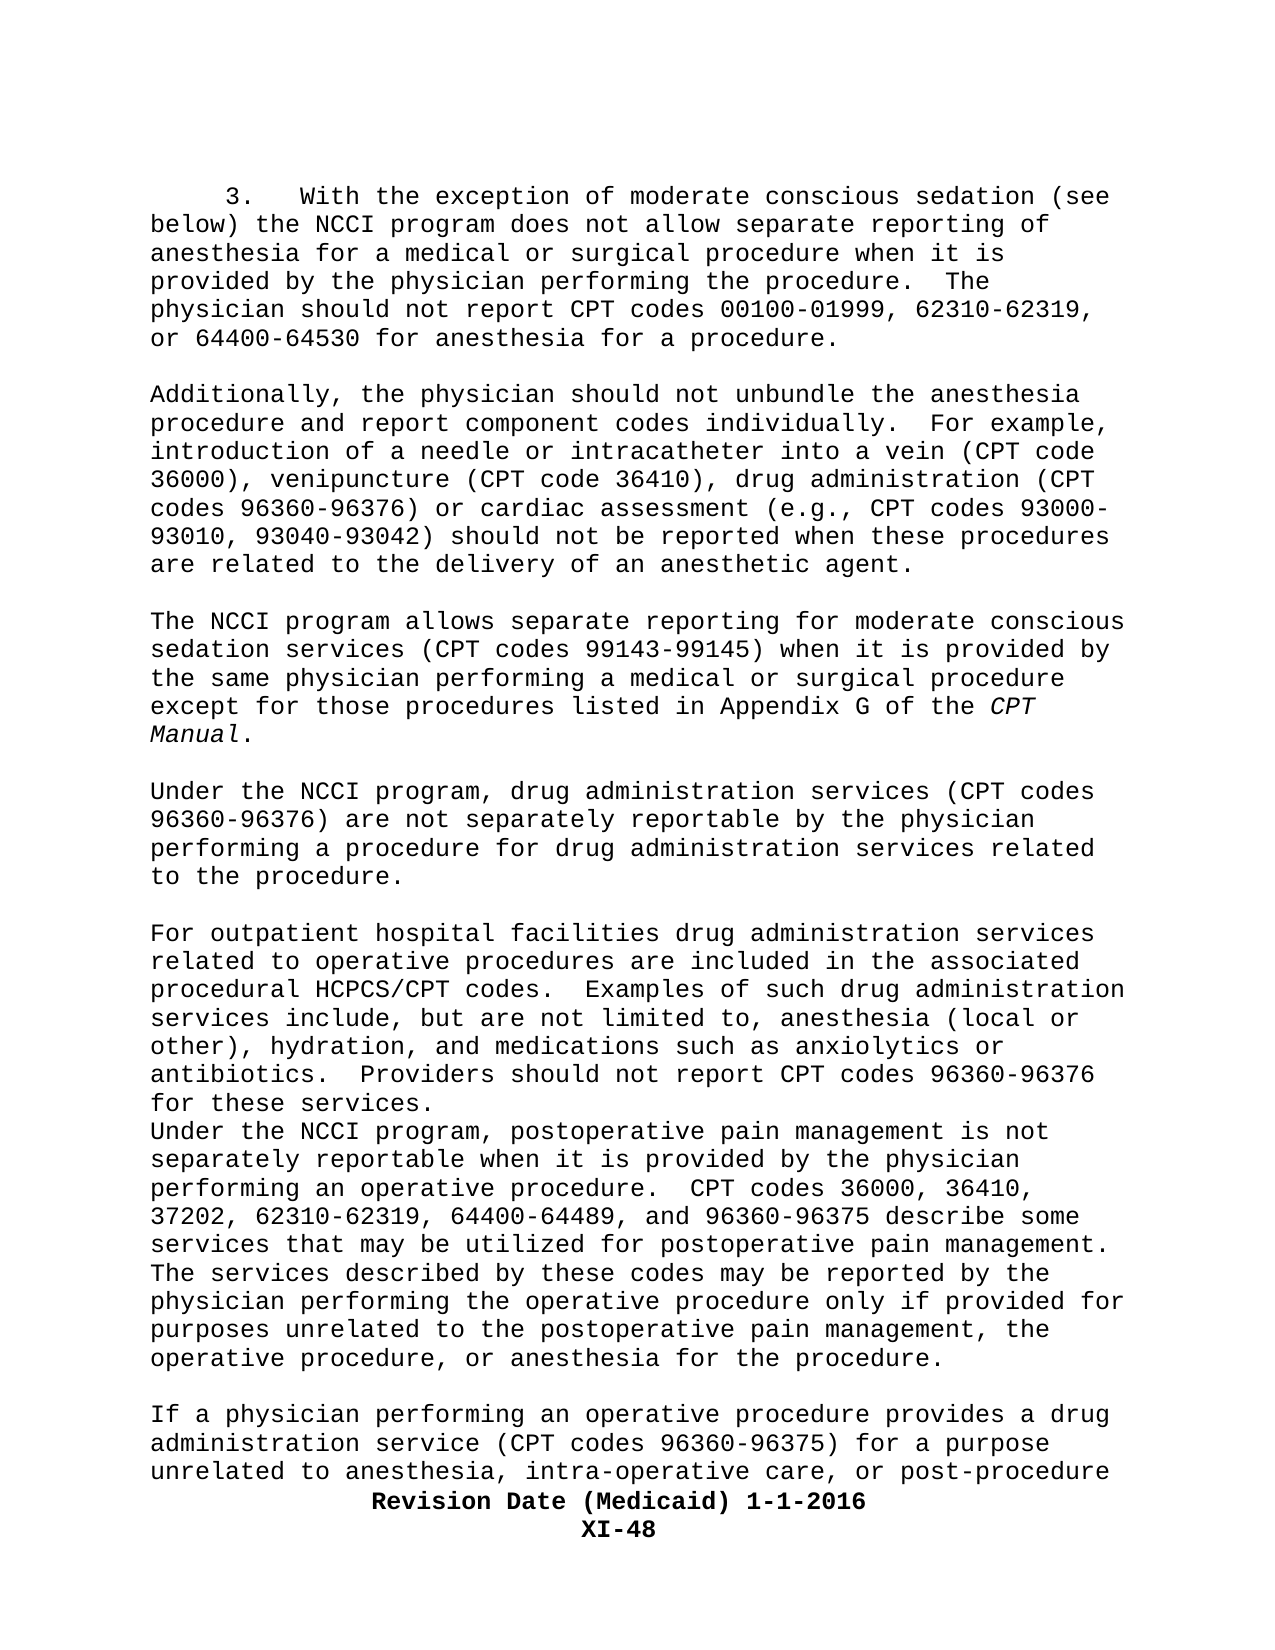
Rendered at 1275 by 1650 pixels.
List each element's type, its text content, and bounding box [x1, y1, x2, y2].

text The services described by these codes may be reported by the physician performing the operative procedure only if provided for purposes unrelated to the postoperative pain management, the operative procedure, or anesthesia for the procedure. [150, 1260, 1125, 1373]
text Under the NCCI program, postoperative pain management is not separately reportable when it is provided by the physician performing an operative procedure. CPT codes 36000, 36410, 37202, 62310-62319, 64400-64489, and 96360-96375 describe some services that may be utilized for postoperative pain management. [150, 1118, 1125, 1260]
text The NCCI program allows separate reporting for moderate conscious sedation services (CPT codes 99143-99145) when it is provided by the same physician performing a medical or surgical procedure except for those procedures listed in Appendix G of the CPT Manual. [150, 608, 1125, 750]
list With the exception of moderate conscious sedation (see below) the NCCI program does not allow separate reporting of anesthesia for a medical or surgical procedure when it is provided by the physician performing the procedure. The physician should not report CPT codes 00100-01999, 62310-62319, or 64400-64530 for anesthesia for a procedure. [150, 183, 1125, 353]
text For outpatient hospital facilities drug administration services related to operative procedures are included in the associated procedural HCPCS/CPT codes. Examples of such drug administration services include, but are not limited to, anesthesia (local or other), hydration, and medications such as anxiolytics or antibiotics. Providers should not report CPT codes 96360-96376 for these services. [150, 920, 1125, 1118]
text Additionally, the physician should not unbundle the anesthesia procedure and report component codes individually. For example, introduction of a needle or intracatheter into a vein (CPT code 36000), venipuncture (CPT code 36410), drug administration (CPT codes 96360-96376) or cardiac assessment (e.g., CPT codes 93000-93010, 93040-93042) should not be reported when these procedures are related to the delivery of an anesthetic agent. [150, 382, 1125, 580]
text Under the NCCI program, drug administration services (CPT codes 96360-96376) are not separately reportable by the physician performing a procedure for drug administration services related to the procedure. [150, 778, 1125, 892]
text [150, 1402, 1125, 1487]
